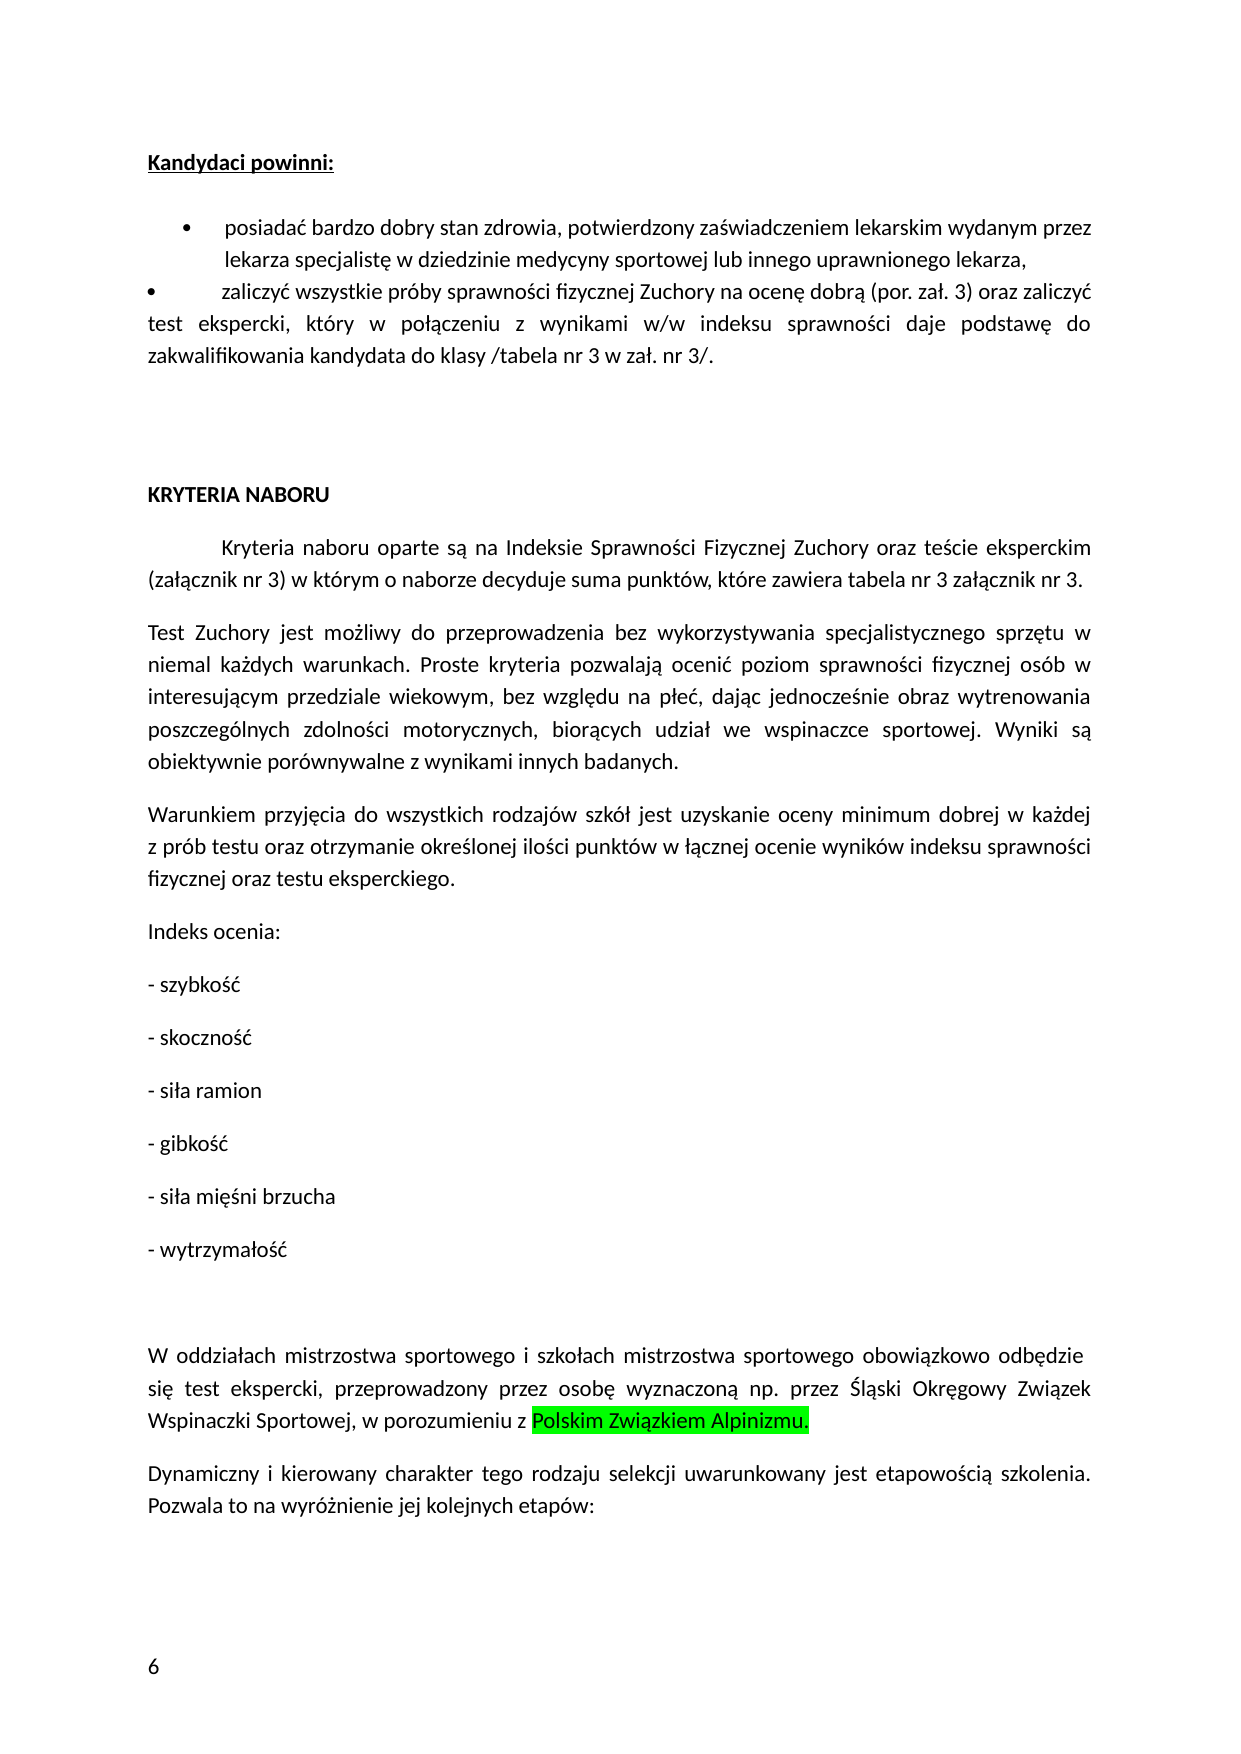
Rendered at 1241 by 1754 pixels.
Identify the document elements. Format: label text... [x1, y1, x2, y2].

list zaliczyć wszystkie próby sprawności fizycznej Zuchory na ocenę dobrą (por. zał. 3) oraz zaliczyć test ekspercki, który w połączeniu z wynikami w/w indeksu sprawności daje podstawę do zakwalifikowania kandydata do klasy /tabela nr 3 w zał. nr 3/. [148, 277, 1093, 370]
text - skoczność [148, 1023, 1093, 1051]
text Indeks ocenia: [148, 917, 1093, 945]
text - siła ramion [148, 1076, 1093, 1104]
text KRYTERIA NABORU [148, 480, 1093, 508]
text Warunkiem przyjęcia do wszystkich rodzajów szkół jest uzyskanie oceny minimum dobrej w każdej z prób testu oraz otrzymanie określonej ilości punktów w łącznej ocenie wyników indeksu sprawności fizycznej oraz testu eksperckiego. [148, 800, 1093, 892]
text - wytrzymałość [148, 1235, 1093, 1263]
text Kryteria naboru oparte są na Indeksie Sprawności Fizycznej Zuchory oraz teście eksperckim (załącznik nr 3) w którym o naborze decyduje suma punktów, które zawiera tabela nr 3 załącznik nr 3. [148, 533, 1093, 593]
text Test Zuchory jest możliwy do przeprowadzenia bez wykorzystywania specjalistycznego sprzętu w niemal każdych warunkach. Proste kryteria pozwalają ocenić poziom sprawności fizycznej osób w interesującym przedziale wiekowym, bez względu na płeć, dając jednocześnie obraz wytrenowania poszczególnych zdolności motorycznych, biorących udział we wspinaczce sportowej. Wyniki są obiektywnie porównywalne z wynikami innych badanych. [148, 618, 1093, 775]
text W oddziałach mistrzostwa sportowego i szkołach mistrzostwa sportowego obowiązkowo odbędzie się test ekspercki, przeprowadzony przez osobę wyznaczoną np. przez Śląski Okręgowy Związek Wspinaczki Sportowej, w porozumieniu z Polskim Związkiem Alpinizmu. [148, 1341, 1093, 1434]
text - gibkość [148, 1129, 1093, 1157]
list posiadać bardzo dobry stan zdrowia, potwierdzony zaświadczeniem lekarskim wydanym przez lekarza specjalistę w dziedzinie medycyny sportowej lub innego uprawnionego lekarza, [183, 213, 1093, 273]
text Dynamiczny i kierowany charakter tego rodzaju selekcji uwarunkowany jest etapowością szkolenia. Pozwala to na wyróżnienie jej kolejnych etapów: [148, 1459, 1093, 1519]
text - siła mięśni brzucha [148, 1182, 1093, 1210]
text - szybkość [148, 970, 1093, 998]
text Kandydaci powinni: [148, 148, 1093, 209]
